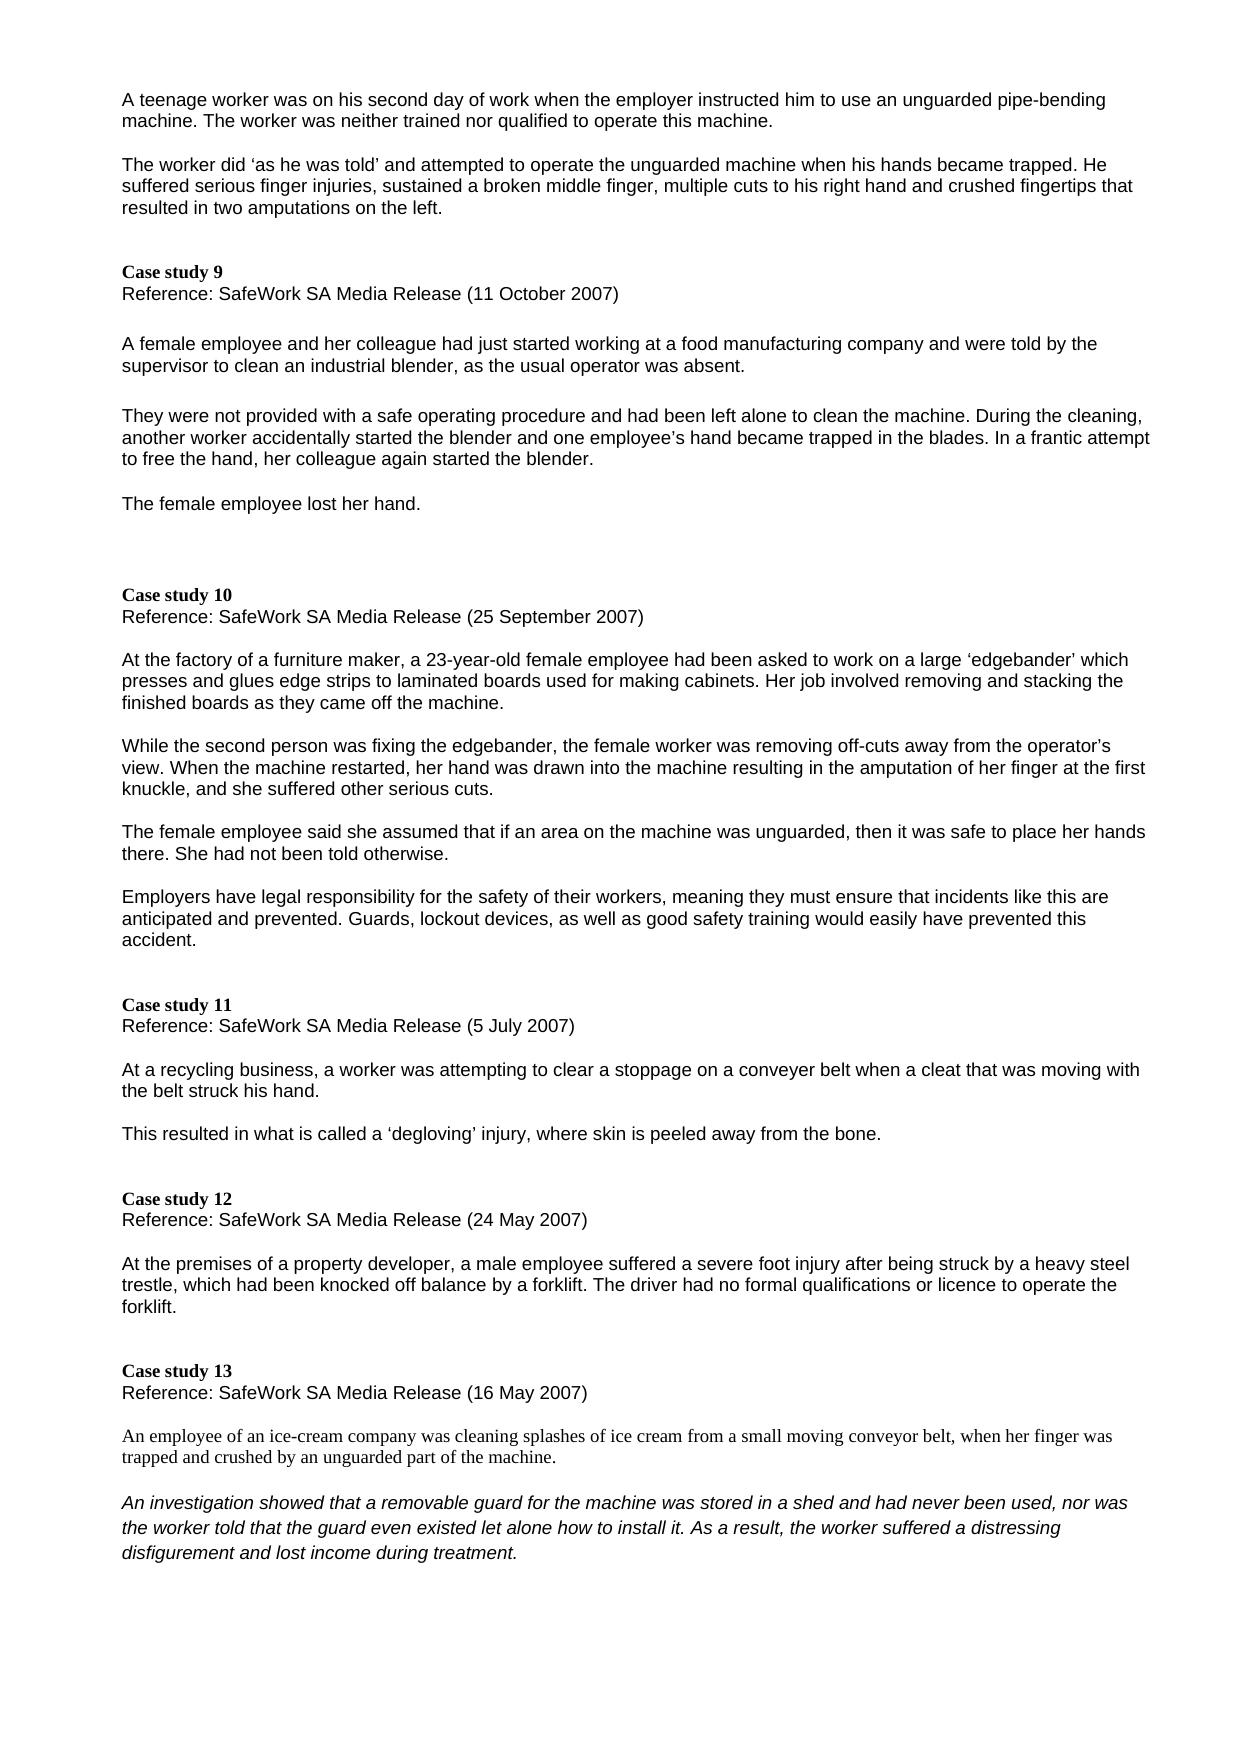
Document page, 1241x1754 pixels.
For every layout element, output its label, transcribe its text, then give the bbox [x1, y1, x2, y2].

title While the second person was fixing the edgebander, the female worker was removing off-cuts away from the operator’s view. When the machine restarted, her hand was drawn into the machine resulting in the amputation of her finger at the first knuckle, and she suffered other serious cuts. [122, 735, 1152, 799]
text Case study 13 [122, 1360, 1152, 1382]
title Reference: SafeWork SA Media Release (16 May 2007) [122, 1382, 1152, 1403]
title The female employee said she assumed that if an area on the machine was unguarded, then it was safe to place her hands there. She had not been told otherwise. [122, 821, 1152, 864]
text Case study 12 [122, 1188, 1152, 1209]
title A female employee and her colleague had just started working at a food manufacturing company and were told by the supervisor to clean an industrial blender, as the usual operator was absent. [122, 333, 1152, 376]
title They were not provided with a safe operating procedure and had been left alone to clean the machine. During the cleaning, another worker accidentally started the blender and one employee’s hand became trapped in the blades. In a frantic attempt to free the hand, her colleague again started the blender. [122, 405, 1152, 469]
title Reference: SafeWork SA Media Release (24 May 2007) [122, 1209, 1152, 1231]
title Employers have legal responsibility for the safety of their workers, meaning they must ensure that incidents like this are anticipated and prevented. Guards, lockout devices, as well as good safety training would easily have prevented this accident. [122, 886, 1152, 951]
title Reference: SafeWork SA Media Release (11 October 2007) [122, 283, 1152, 304]
title A teenage worker was on his second day of work when the employer instructed him to use an unguarded pipe-bending machine. The worker was neither trained nor qualified to operate this machine. [122, 89, 1152, 132]
title Reference: SafeWork SA Media Release (5 July 2007) [122, 1015, 1152, 1037]
title This resulted in what is called a ‘degloving’ injury, where skin is peeled away from the bone. [122, 1123, 1152, 1144]
title The worker did ‘as he was told’ and attempted to operate the unguarded machine when his hands became trapped. He suffered serious finger injuries, sustained a broken middle finger, multiple cuts to his right hand and crushed fingertips that resulted in two amputations on the left. [122, 153, 1152, 218]
text At the premises of a property developer, a male employee suffered a severe foot injury after being struck by a heavy steel trestle, which had been knocked off balance by a forklift. The driver had no formal qualifications or licence to operate the forklift. [122, 1252, 1152, 1317]
text Case study 9 [122, 261, 1152, 283]
text An employee of an ice-cream company was cleaning splashes of ice cream from a small moving conveyor belt, when her finger was trapped and crushed by an unguarded part of the machine. [122, 1425, 1152, 1468]
title Reference: SafeWork SA Media Release (25 September 2007) [122, 606, 1152, 627]
title At the factory of a furniture maker, a 23-year-old female employee had been asked to work on a large ‘edgebander’ which presses and glues edge strips to laminated boards used for making cabinets. Her job involved removing and stacking the finished boards as they came off the machine. [122, 649, 1152, 713]
text The female employee lost her hand. [122, 491, 1152, 515]
title At a recycling business, a worker was attempting to clear a stoppage on a conveyer belt when a cleat that was moving with the belt struck his hand. [122, 1058, 1152, 1101]
text Case study 11 [122, 994, 1152, 1015]
text Case study 10 [122, 584, 1152, 606]
text An investigation showed that a removable guard for the machine was stored in a shed and had never been used, nor was the worker told that the guard even existed let alone how to install it. As a result, the worker suffered a distressing disfigurement and lost income during treatment. [122, 1489, 1152, 1564]
